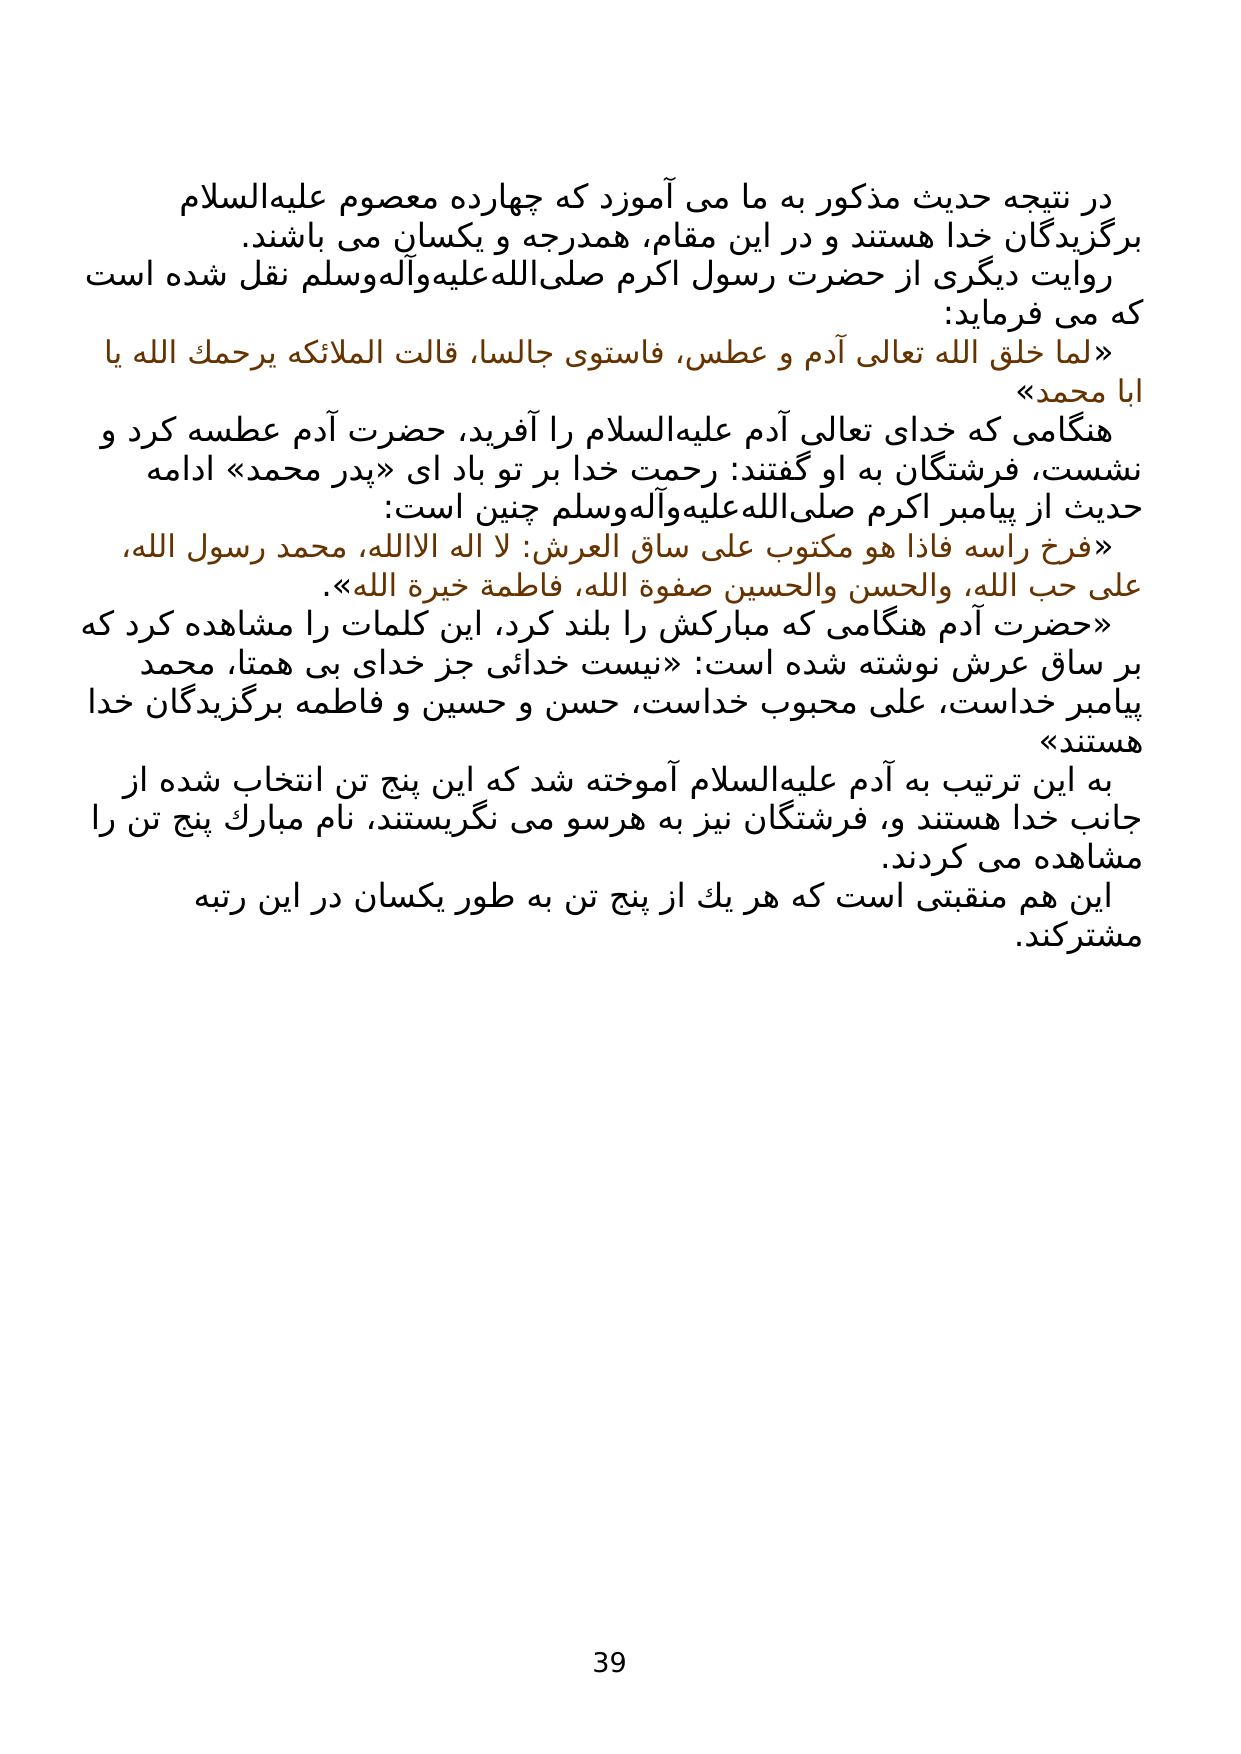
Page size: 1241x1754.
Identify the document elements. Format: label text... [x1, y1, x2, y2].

text «فرخ راسه فاذا هو مكتوب علی ساق العرش: لا اله الاالله، محمد رسول الله، علی حب الله، والحسن والحسين صفوة الله، فاطمة خيرة الله». [75, 527, 1144, 604]
text در نتيجه حديث مذكور به ما می آموزد كه چهارده معصوم عليه‌السلام برگزيدگان خدا هستند و در اين مقام، همدرجه و يكسان می باشند. [75, 177, 1144, 255]
text روايت ديگری از حضرت رسول اكرم صلی‌الله‌عليه‌وآله‌وسلم نقل شده است كه می فرمايد: [75, 255, 1144, 333]
text هنگامی كه خدای تعالی آدم عليه‌السلام را آفريد، حضرت آدم عطسه كرد و نشست، فرشتگان به او گفتند: رحمت خدا بر تو باد ای «پدر محمد» ادامه حديث از پيامبر اكرم صلی‌الله‌عليه‌وآله‌وسلم چنين است: [75, 410, 1144, 527]
text به اين ترتيب به آدم عليه‌السلام آموخته شد كه اين پنج تن انتخاب شده از جانب خدا هستند و، فرشتگان نيز به هرسو می نگريستند، نام مبارك پنج تن را مشاهده می كردند. [75, 760, 1144, 877]
text «حضرت آدم هنگامی كه مباركش را بلند كرد، اين كلمات را مشاهده كرد كه بر ساق عرش نوشته شده است: «نيست خدائی جز خدای بی همتا، محمد پيامبر خداست، علی محبوب خداست، حسن و حسين و فاطمه برگزيدگان خدا هستند» [75, 604, 1144, 760]
text اين هم منقبتی است كه هر يك از پنج تن به طور يكسان در اين رتبه مشتركند. [75, 877, 1144, 954]
text «لما خلق الله تعالی آدم و عطس، فاستوی جالسا، قالت الملائكه يرحمك الله يا ابا محمد» [75, 333, 1144, 410]
